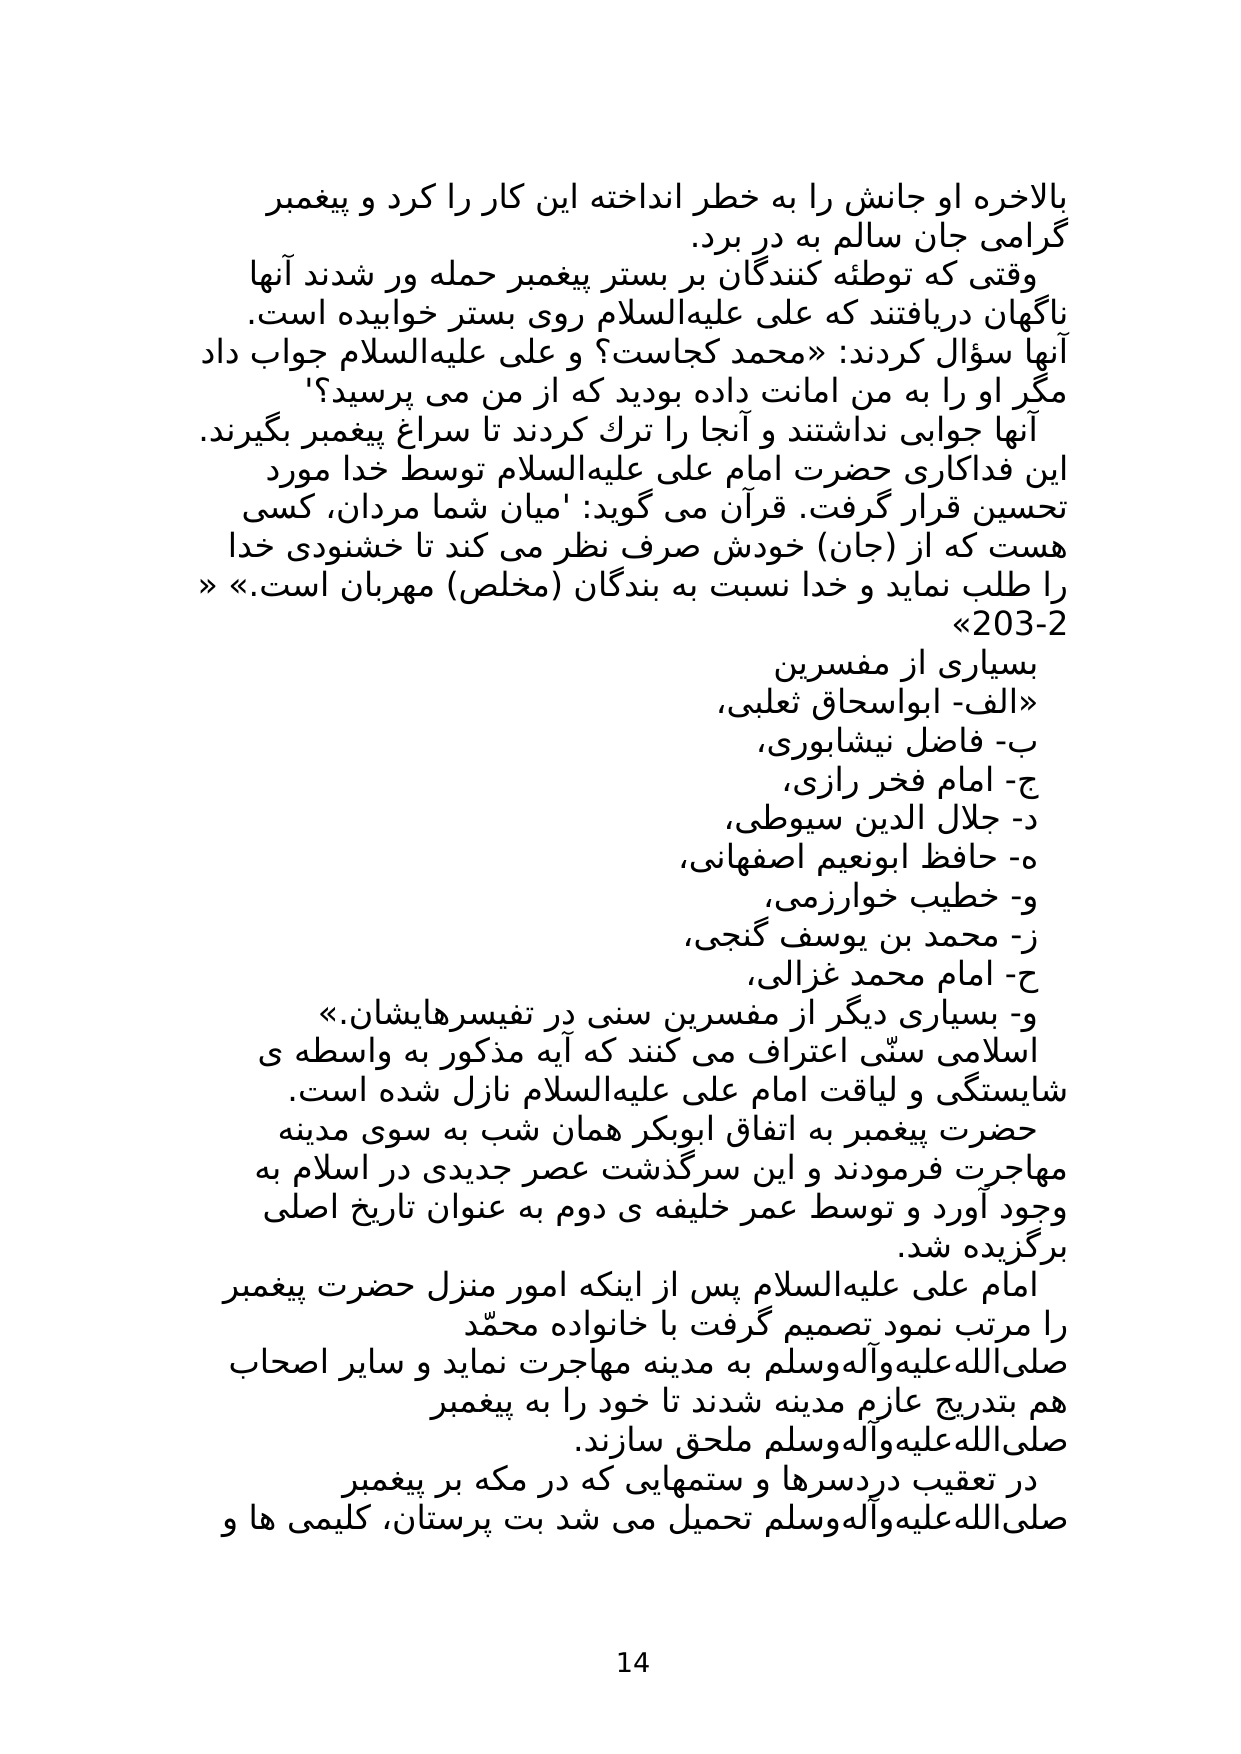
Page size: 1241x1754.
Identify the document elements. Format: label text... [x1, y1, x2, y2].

text «الف- ابواسحاق ثعلبى، [197, 682, 1069, 721]
text و- بسيارى ديگر از مفسرين سنى در تفيسرهايشان.» [197, 993, 1069, 1032]
text بسيارى از مفسرين [197, 643, 1069, 682]
text ج- امام فخر رازى، [197, 760, 1069, 799]
text حضرت پيغمبر به اتفاق ابوبكر همان شب به سوى مدينه مهاجرت فرمودند و اين سرگذشت عصر جديدى در اسلام به وجود آورد و توسط عمر خليفه ى دوم به عنوان تاريخ اصلى برگزيده شد. [197, 1110, 1069, 1265]
text و- خطيب خوارزمى، [197, 877, 1069, 915]
text ح- امام محمد غزالى، [197, 954, 1069, 993]
text د- جلال الدين سيوطى، [197, 799, 1069, 838]
text وقتى كه توطئه كنندگان بر بستر پيغمبر حمله ور شدند آنها ناگهان دريافتند كه على عليه‌السلام روى بستر خوابيده است. آنها سؤال كردند: «محمد كجاست؟ و على عليه‌السلام جواب داد مگر او را به من امانت داده بوديد كه از من مى پرسيد؟' [197, 255, 1069, 410]
text اسلامى سنّى اعتراف مى كنند كه آيه مذكور به واسطه ى شايستگى و لياقت امام على عليه‌السلام نازل شده است. [197, 1032, 1069, 1110]
text ب- فاضل نيشابورى، [197, 721, 1069, 760]
text ز- محمد بن يوسف گنجى، [197, 915, 1069, 954]
text ه- حافظ ابونعيم اصفهانى، [197, 838, 1069, 877]
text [197, 177, 1069, 255]
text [197, 1459, 1069, 1537]
text امام على عليه‌السلام پس از اينكه امور منزل حضرت پيغمبر را مرتب نمود تصميم گرفت با خانواده محمّد صلى‌الله‌عليه‌وآله‌وسلم به مدينه مهاجرت نمايد و ساير اصحاب هم بتدريج عازم مدينه شدند تا خود را به پيغمبر صلى‌الله‌عليه‌وآله‌وسلم ملحق سازند. [197, 1265, 1069, 1459]
text آنها جوابى نداشتند و آنجا را ترك كردند تا سراغ پيغمبر بگيرند. اين فداكارى حضرت امام على عليه‌السلام توسط خدا مورد تحسين قرار گرفت. قرآن مى گويد: 'ميان شما مردان، كسى هست كه از (جان) خودش صرف نظر مى كند تا خشنودى خدا را طلب نمايد و خدا نسبت به بندگان (مخلص) مهربان است.» «2-203» [197, 410, 1069, 643]
